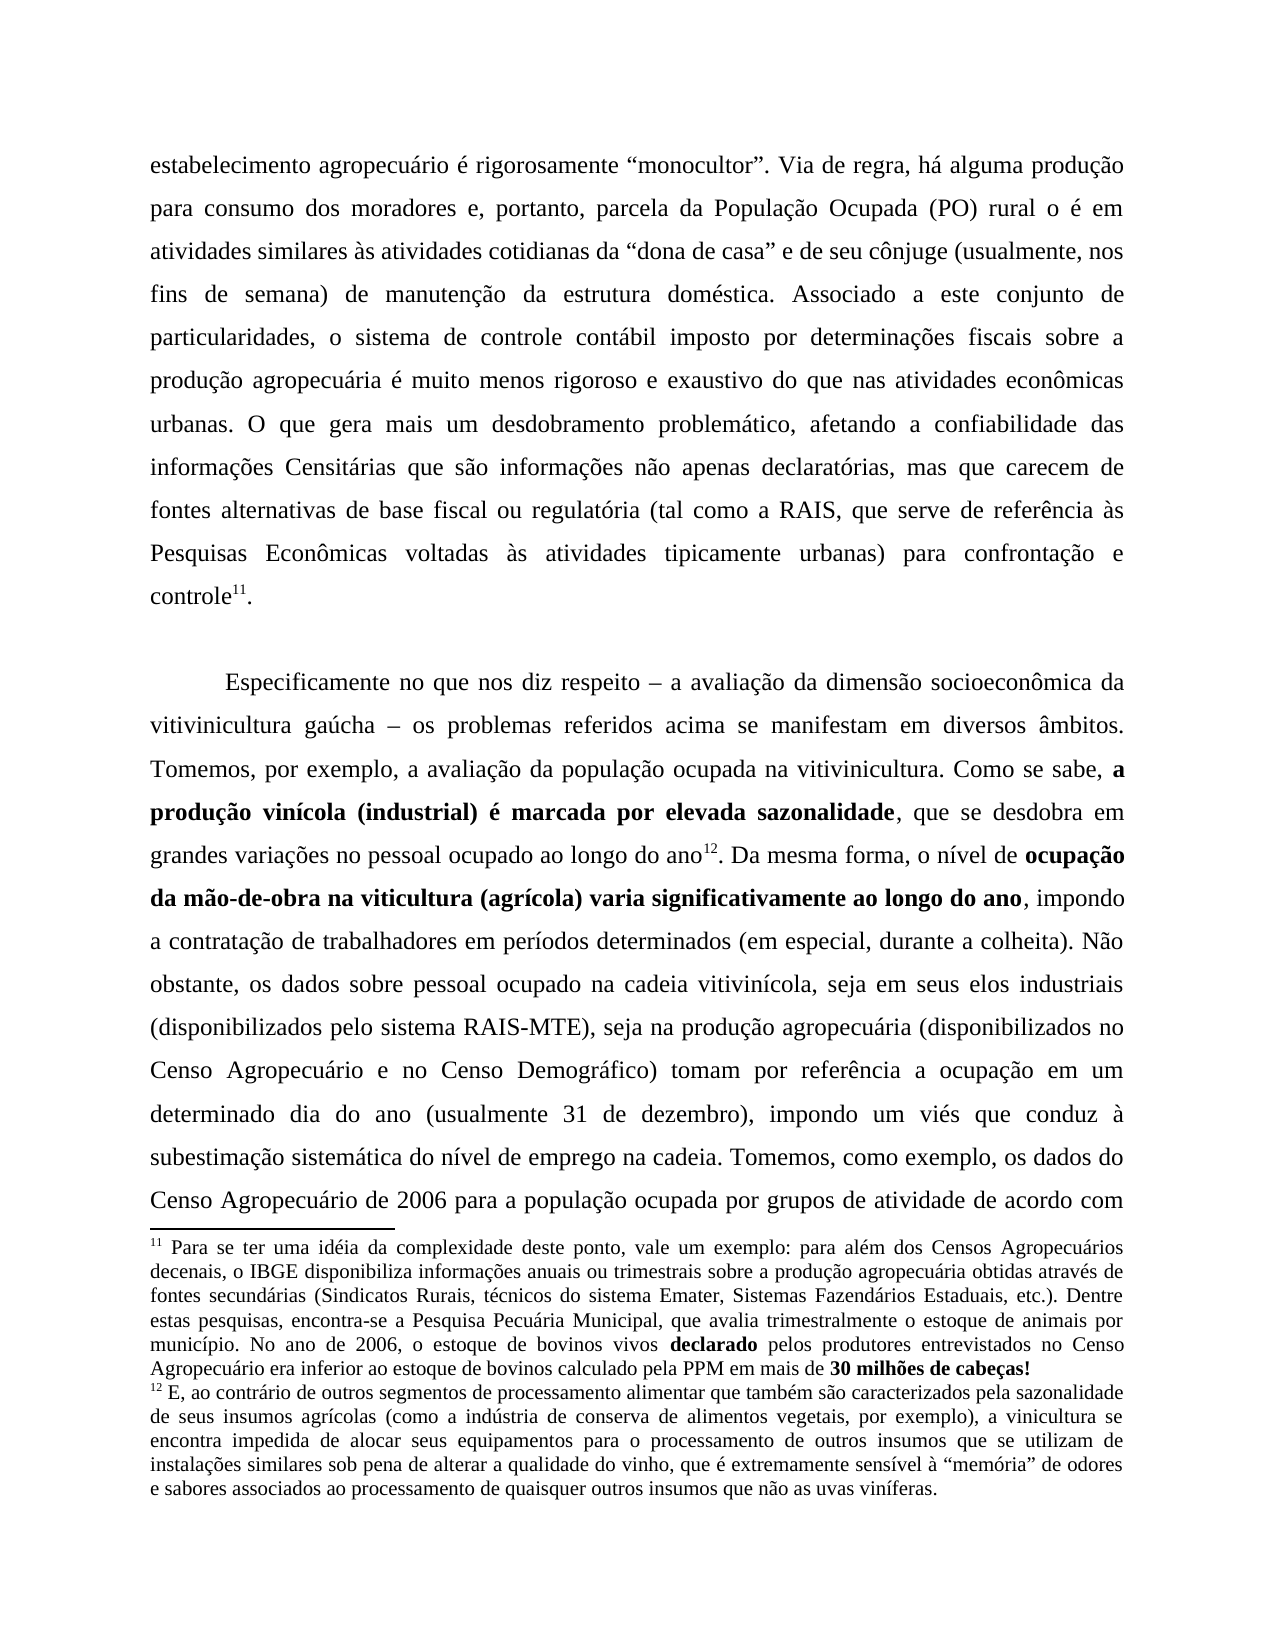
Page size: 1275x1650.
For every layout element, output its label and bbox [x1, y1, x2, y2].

text [150, 150, 1125, 610]
text [150, 667, 1125, 1214]
